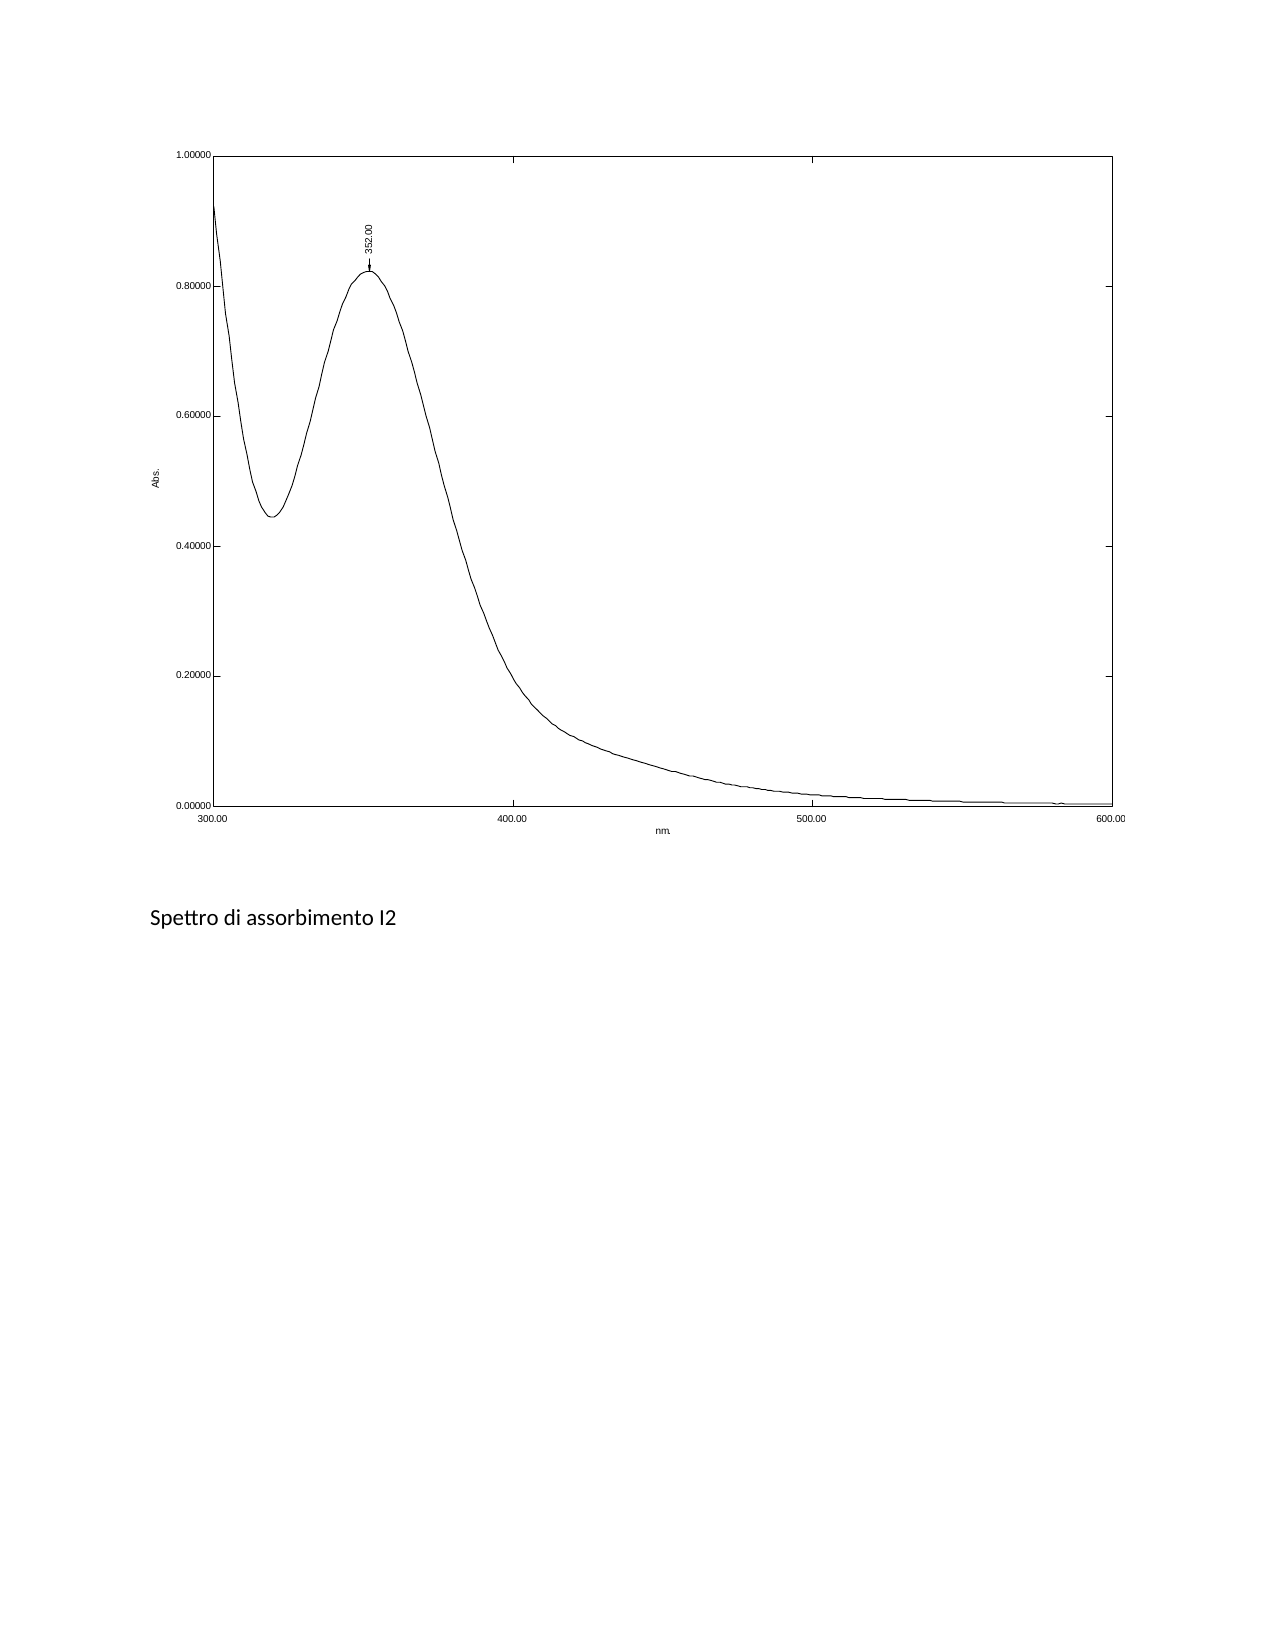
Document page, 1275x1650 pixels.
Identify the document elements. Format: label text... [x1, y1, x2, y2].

text Spettro di assorbimento I2 [150, 903, 1125, 931]
